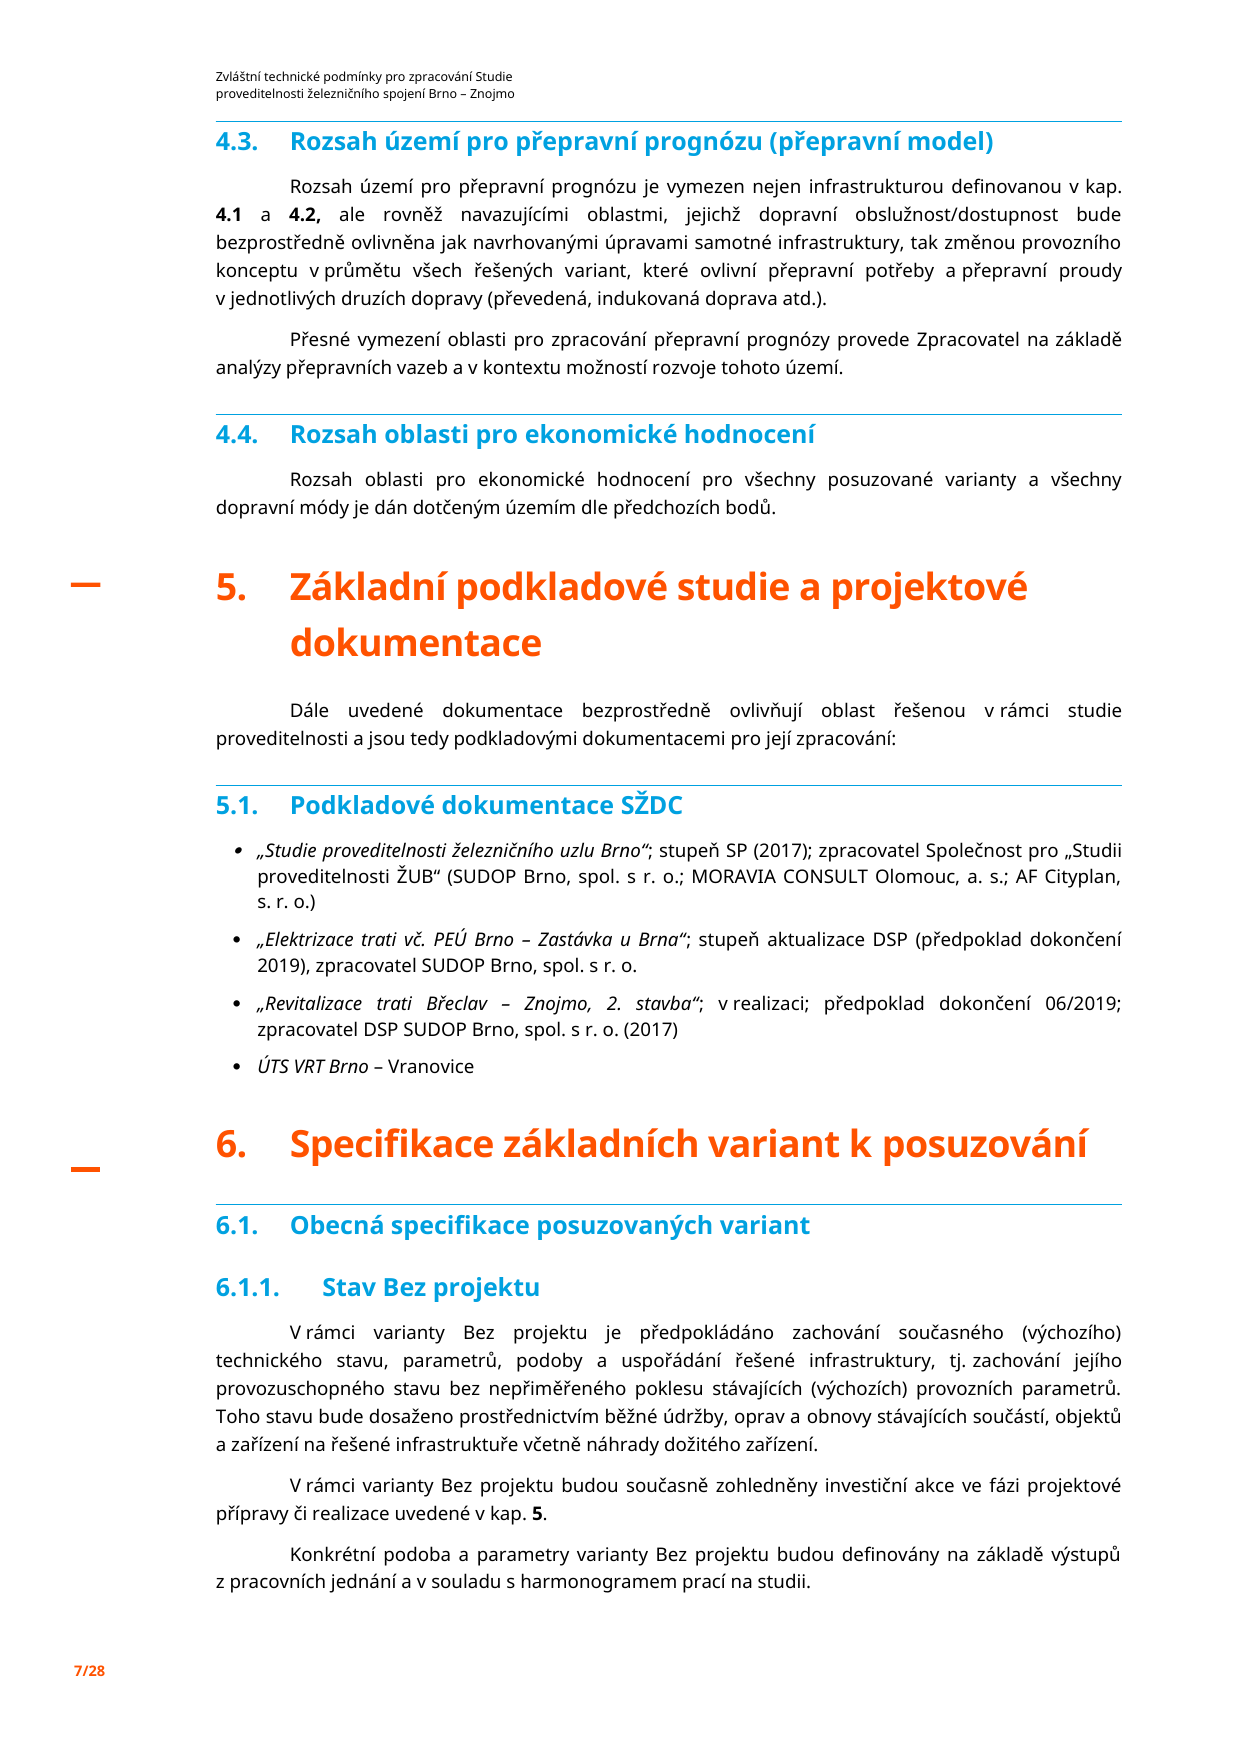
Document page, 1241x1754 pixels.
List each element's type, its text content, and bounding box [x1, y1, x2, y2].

subtitle Základní podkladové studie a projektové dokumentace [216, 560, 1122, 667]
subtitle Obecná specifikace posuzovaných variant [216, 1205, 1122, 1241]
text Přesné vymezení oblasti pro zpracování přepravní prognózy provede Zpracovatel na základě analýzy přepravních vazeb a v kontextu možností rozvoje tohoto území. [216, 326, 1122, 380]
text Rozsah oblasti pro ekonomické hodnocení pro všechny posuzované varianty a všechny dopravní módy je dán dotčeným územím dle předchozích bodů. [216, 467, 1122, 520]
list ÚTS VRT Brno – Vranovice [233, 1054, 1122, 1079]
text Rozsah území pro přepravní prognózu je vymezen nejen infrastrukturou definovanou v kap. 4.1 a 4.2, ale rovněž navazujícími oblastmi, jejichž dopravní obslužnost/dostupnost bude bezprostředně ovlivněna jak navrhovanými úpravami samotné infrastruktury, tak změnou provozního konceptu v průmětu všech řešených variant, které ovlivní přepravní potřeby a přepravní proudy v jednotlivých druzích dopravy (převedená, indukovaná doprava atd.). [216, 174, 1122, 311]
text Dále uvedené dokumentace bezprostředně ovlivňují oblast řešenou v rámci studie proveditelnosti a jsou tedy podkladovými dokumentacemi pro její zpracování: [216, 697, 1122, 751]
list „Elektrizace trati vč. PEÚ Brno – Zastávka u Brna“; stupeň aktualizace DSP (předpoklad dokončení 2019), zpracovatel SUDOP Brno, spol. s r. o. [233, 927, 1122, 978]
text V rámci varianty Bez projektu budou současně zohledněny investiční akce ve fázi projektové přípravy či realizace uvedené v kap. 5. [216, 1472, 1122, 1526]
subtitle Stav Bez projektu [216, 1270, 1122, 1304]
text V rámci varianty Bez projektu je předpokládáno zachování současného (výchozího) technického stavu, parametrů, podoby a uspořádání řešené infrastruktury, tj. zachování jejího provozuschopného stavu bez nepřiměřeného poklesu stávajících (výchozích) provozních parametrů. Toho stavu bude dosaženo prostřednictvím běžné údržby, oprav a obnovy stávajících součástí, objektů a zařízení na řešené infrastruktuře včetně náhrady dožitého zařízení. [216, 1320, 1122, 1457]
subtitle Podkladové dokumentace SŽDC [216, 786, 1122, 822]
text Konkrétní podoba a parametry varianty Bez projektu budou definovány na základě výstupů z pracovních jednání a v souladu s harmonogramem prací na studii. [216, 1541, 1122, 1594]
subtitle Rozsah území pro přepravní prognózu (přepravní model) [216, 122, 1122, 158]
list „Studie proveditelnosti železničního uzlu Brno“; stupeň SP (2017); zpracovatel Společnost pro „Studii proveditelnosti ŽUB“ (SUDOP Brno, spol. s r. o.; MORAVIA CONSULT Olomouc, a. s.; AF Cityplan, s. r. o.) [233, 838, 1122, 914]
subtitle Rozsah oblasti pro ekonomické hodnocení [216, 415, 1122, 451]
list „Revitalizace trati Břeclav – Znojmo, 2. stavba“; v realizaci; předpoklad dokončení 06/2019; zpracovatel DSP SUDOP Brno, spol. s r. o. (2017) [233, 990, 1122, 1041]
subtitle Specifikace základních variant k posuzování [216, 1117, 1122, 1168]
